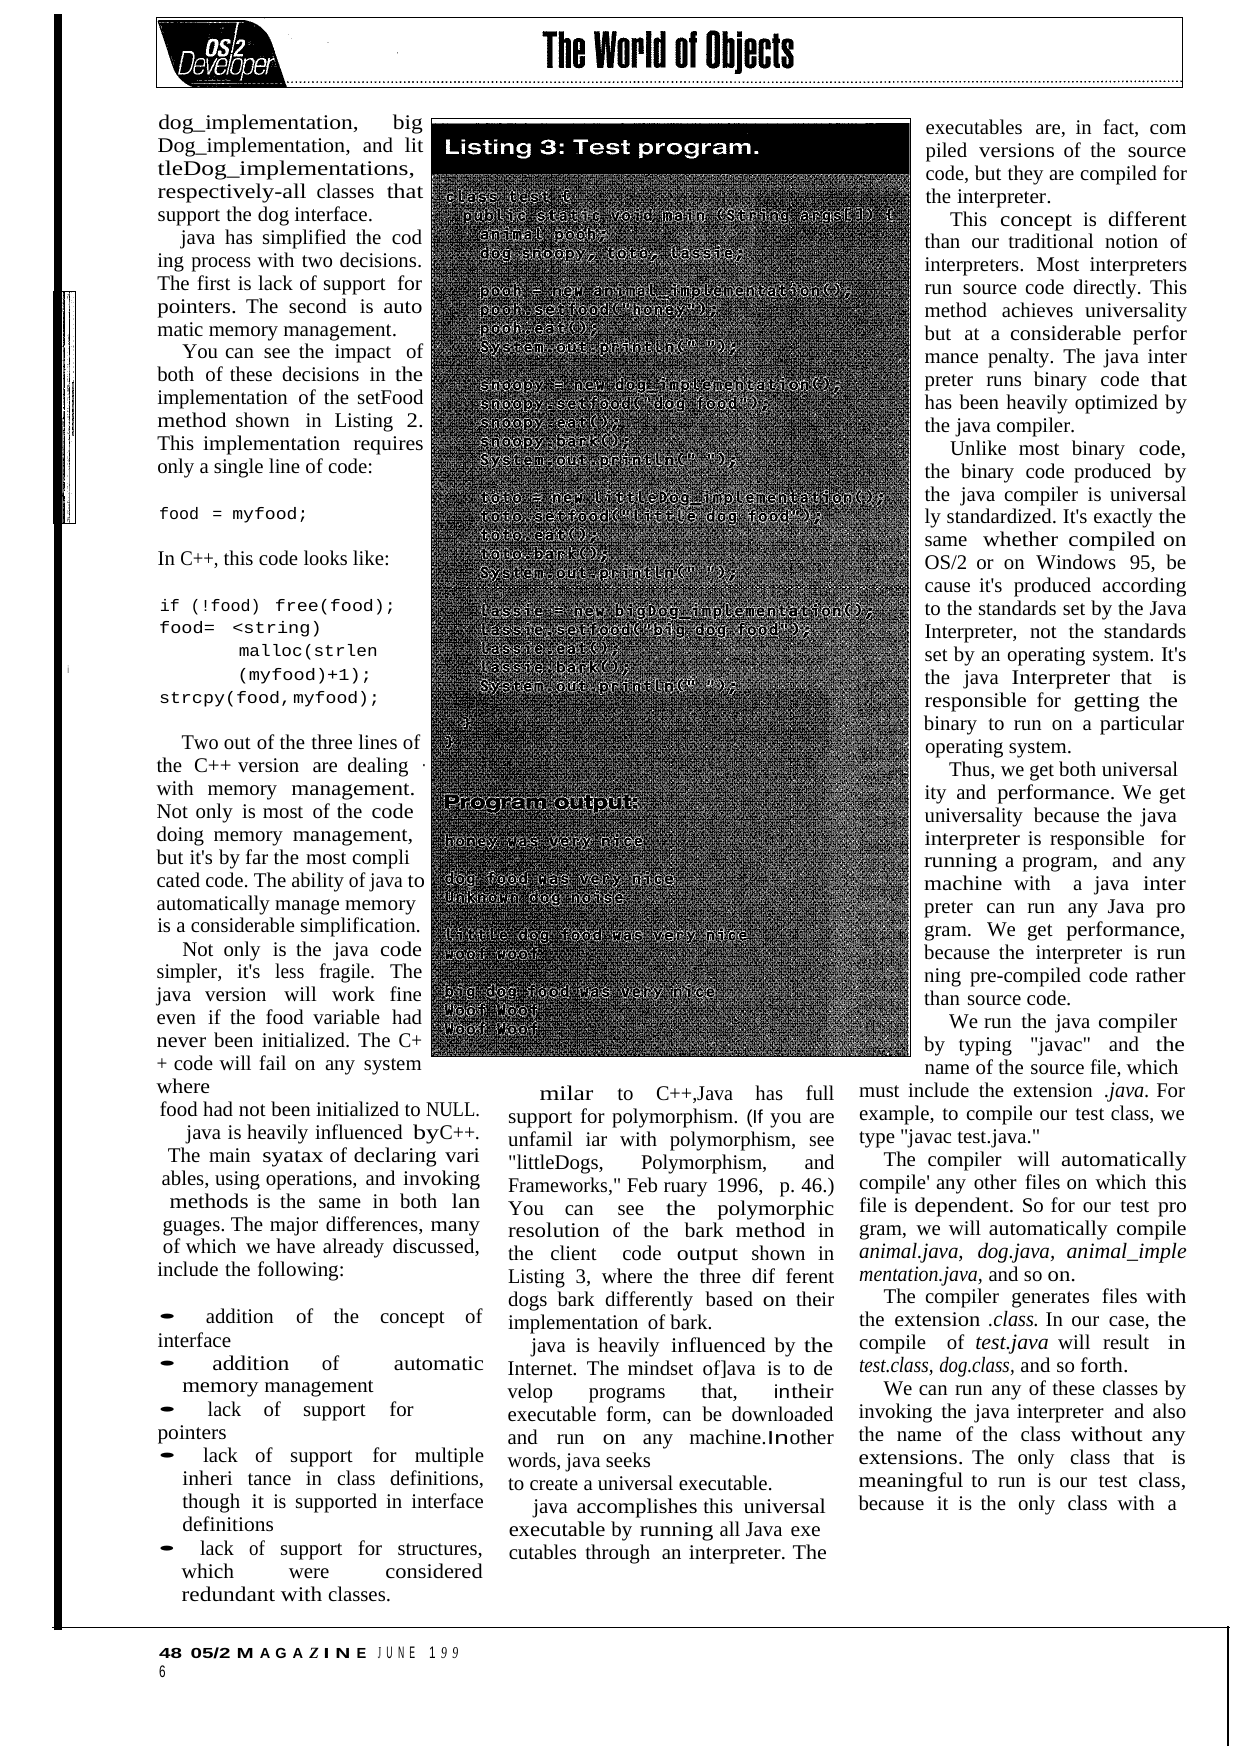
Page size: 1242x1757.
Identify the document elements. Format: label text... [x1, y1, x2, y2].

text by typing "javac" and the name of the source file, which [924, 1033, 1185, 1079]
text • addition of automatic memory management [157, 1352, 484, 1397]
text The compiler generates files with the extension .class. In our case, the compile of test.java will result in test.class, dog.class, and so forth. [859, 1286, 1186, 1377]
text to create a universal executable. [508, 1472, 831, 1495]
text if (!food) free(food); [159, 597, 400, 616]
text This concept is different than our traditional notion of interpreters. Most interpreters run source code directly. This method achieves universality but at a considerable perfor­ mance penalty. The java inter­ preter runs binary code that has been heavily optimized by the java compiler. [924, 208, 1187, 437]
text : i (myfood)+1); [56, 663, 481, 685]
text You can see the impact of both of these decisions in the implementation of the setFood method shown in Listing 2. This implementation requires only a single line of code: [157, 341, 423, 478]
text ity and performance. We get universality because the java [924, 781, 1185, 827]
text is a considerable simplification. [157, 915, 422, 937]
text java is heavily influenced by the Internet. The mindset of]ava is to de­ velop programs that, intheir executable form, can be downloaded and run on any machine.Inother words, java seeks [507, 1334, 833, 1472]
text • lack of support for pointers [157, 1397, 413, 1444]
text interpreter is responsible for running a program, and any machine with a java inter­ preter can run any Java pro­ gram. We get performance, because the interpreter is run­ ning pre-compiled code rather than source code. [924, 827, 1186, 1010]
text strcpy(food,myfood); [159, 690, 384, 709]
picture [62, 292, 75, 523]
text • addition of the concept of interface [157, 1304, 482, 1352]
text food = myfood; [159, 506, 312, 524]
text We run the java compiler [949, 1010, 1196, 1033]
text Not only is the java code simpler, it's less fragile. The java version will work fine even if the food variable had never been initialized. The C++ code will fail on any system where [156, 938, 422, 1098]
text We can run any of these classes by invoking the java interpreter and also the name of the class without any extensions. The only class that is meaningful to run is our test class, because it is the only class with a [858, 1377, 1186, 1515]
text binary to run on a particular operating system. [924, 712, 1184, 758]
text The compiler will automatically compile' any other files on which this file is dependent. So for our test pro­ gram, we will automatically compile animal.java, dog.java, animal_imple­ mentation.java, and so on. [859, 1148, 1187, 1286]
text Thus, we get both universal­ [949, 758, 1196, 781]
text milar to C++,Java has full support for polymorphism. (If you are unfamil­ iar with polymorphism, see "littleDogs, Polymorphism, and Frameworks," Feb­ ruary 1996, p. 46.) You can see the polymorphic resolution of the bark method in the client code output shown in Listing 3, where the three dif­ ferent dogs bark differently based on their implementation of bark. [508, 1082, 834, 1334]
text food had not been initialized to NULL. java is heavily influenced byC++. The main syatax of declaring vari­ ables, using operations, and invoking methods is the same in both lan­ guages. The major differences, many of which we have already discussed, [153, 1098, 480, 1258]
text Unlike most binary code, the binary code produced by the java compiler is universal­ ly standardized. It's exactly the same whether compiled on OS/2 or on Windows 95, be­ cause it's produced according to the standards set by the Java Interpreter, not the standards set by an operating system. It's the java Interpreter that is responsible for getting the [924, 437, 1186, 712]
text java has simplified the cod­ ing process with two decisions. The first is lack of support for pointers. The second is auto­ matic memory management. [157, 226, 422, 341]
text must include the extension .java. For example, to compile our test class, we type "javac test.java." [859, 1079, 1185, 1148]
text cutables through an interpreter. The [508, 1541, 835, 1564]
text include the following: [157, 1258, 351, 1281]
text dog_implementation, big­ Dog_implementation, and lit­ tleDog_implementations, respectively-all classes that support the dog interface. [157, 111, 423, 226]
text java accomplishes this universal [527, 1495, 831, 1518]
text Two out of the three lines of the C++ version are dealing · with memory management. Not only is most of the code doing memory management, but it's by far the most compli­ cated code. The ability of java to automatically manage memory [156, 732, 434, 915]
picture [432, 119, 910, 1056]
text • lack of support for multiple inheri­ tance in class definitions, though it is supported in interface definitions [157, 1444, 484, 1536]
text food= <string) [159, 620, 324, 639]
text executable by running all Java exe­ [508, 1518, 836, 1541]
text executables are, in fact, com­ piled versions of the source code, but they are compiled for the interpreter. [925, 116, 1187, 208]
text malloc(strlen [234, 643, 382, 662]
text 48 05/2 M A G A Z I N E J U N E 1 9 9 6 [159, 1643, 458, 1681]
picture [157, 18, 1182, 87]
text • lack of support for structures, which were considered redundant with classes. [157, 1537, 483, 1606]
text In C++, this code looks like: [157, 546, 391, 570]
